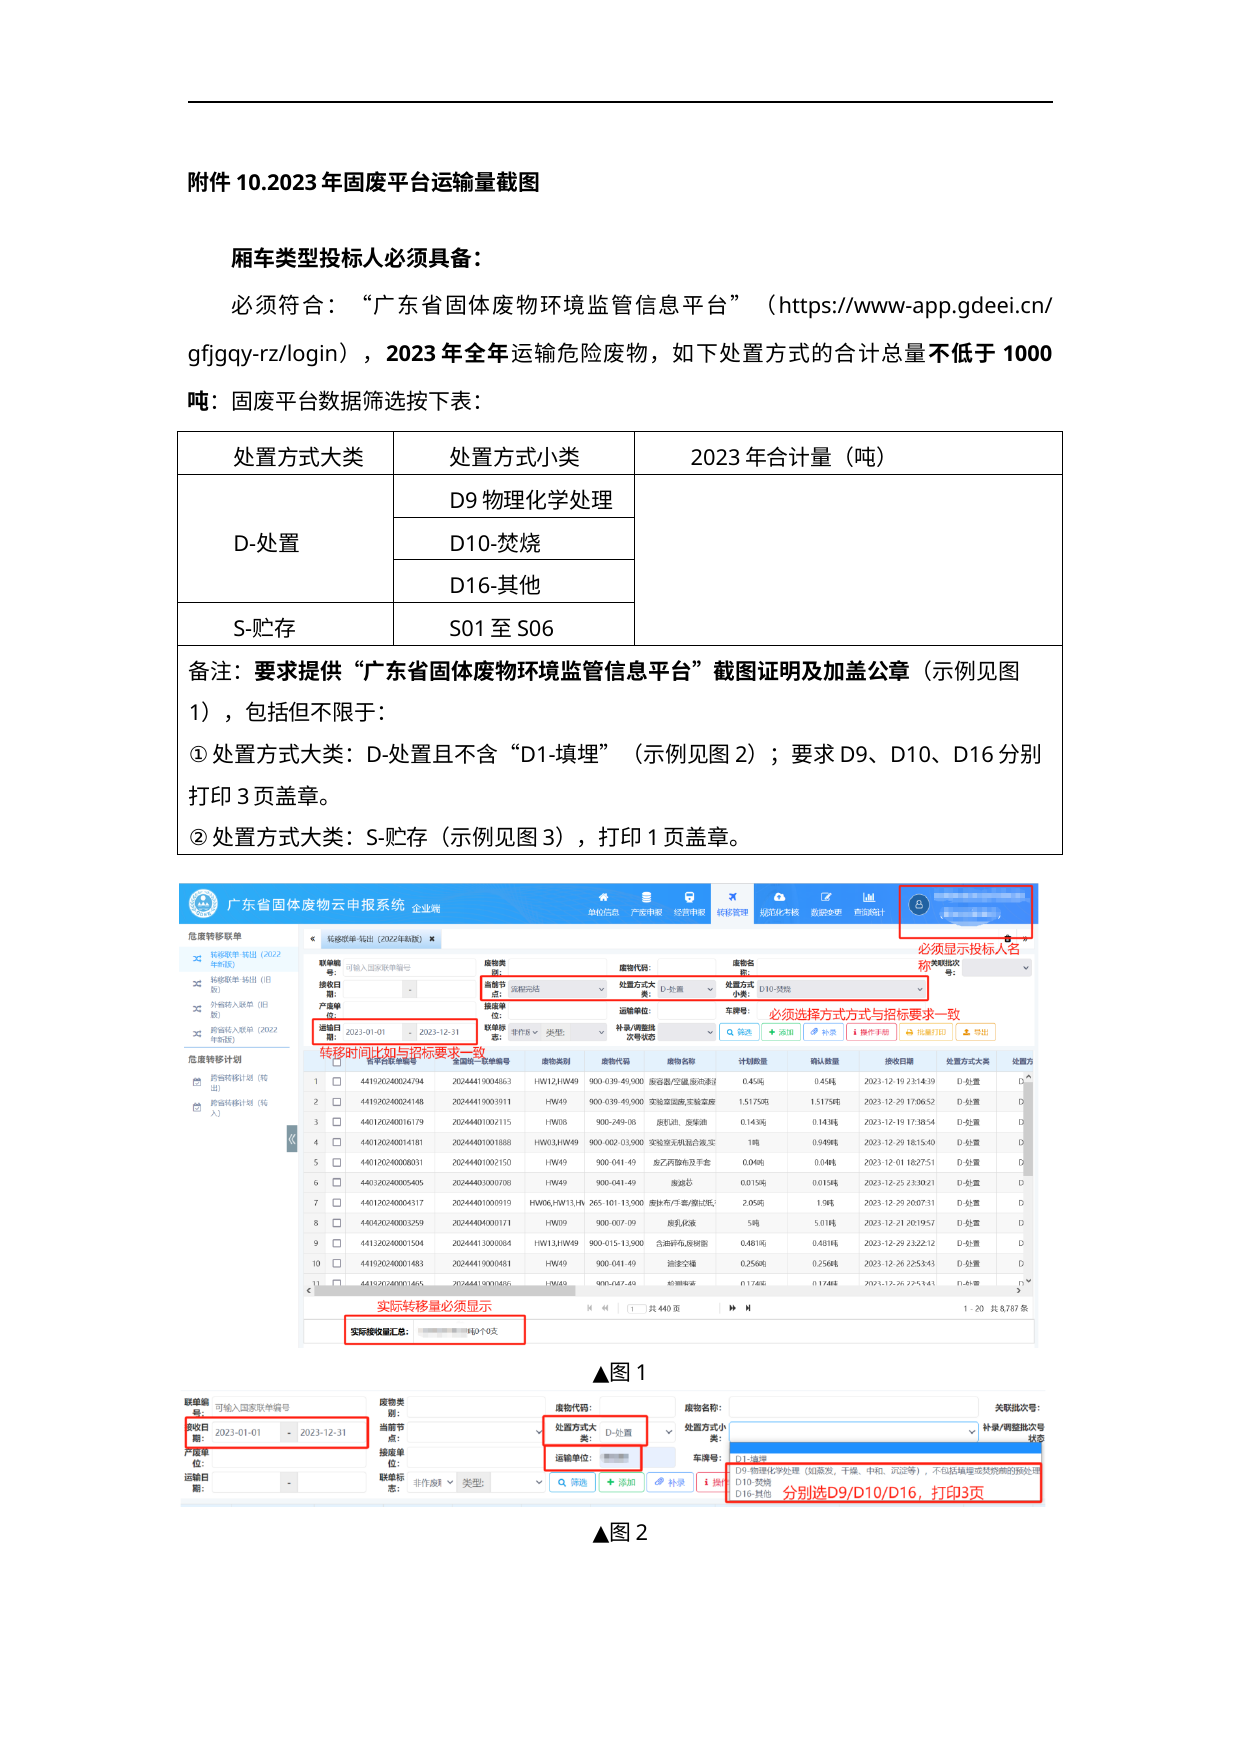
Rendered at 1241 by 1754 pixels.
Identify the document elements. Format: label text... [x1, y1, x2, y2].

list 必须符合：“广东省固体废物环境监管信息平台”（https://www-app.gdeei.cn/gfjgqy-rz/login），2023年全年运输危险废物，如下处置方式的合计总量不低于1000吨：固废平台数据筛选按下表： [187, 288, 1053, 415]
picture [180, 1390, 1046, 1507]
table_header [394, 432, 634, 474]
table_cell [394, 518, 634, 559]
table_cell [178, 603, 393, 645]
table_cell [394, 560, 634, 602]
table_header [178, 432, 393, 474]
subtitle 附件10.2023年固废平台运输量截图 [187, 164, 1053, 196]
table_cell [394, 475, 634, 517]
picture [179, 883, 1039, 1348]
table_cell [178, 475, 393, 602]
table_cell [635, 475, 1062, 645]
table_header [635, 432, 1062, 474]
list 厢车类型投标人必须具备： [187, 241, 1053, 273]
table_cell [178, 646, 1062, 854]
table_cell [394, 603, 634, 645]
